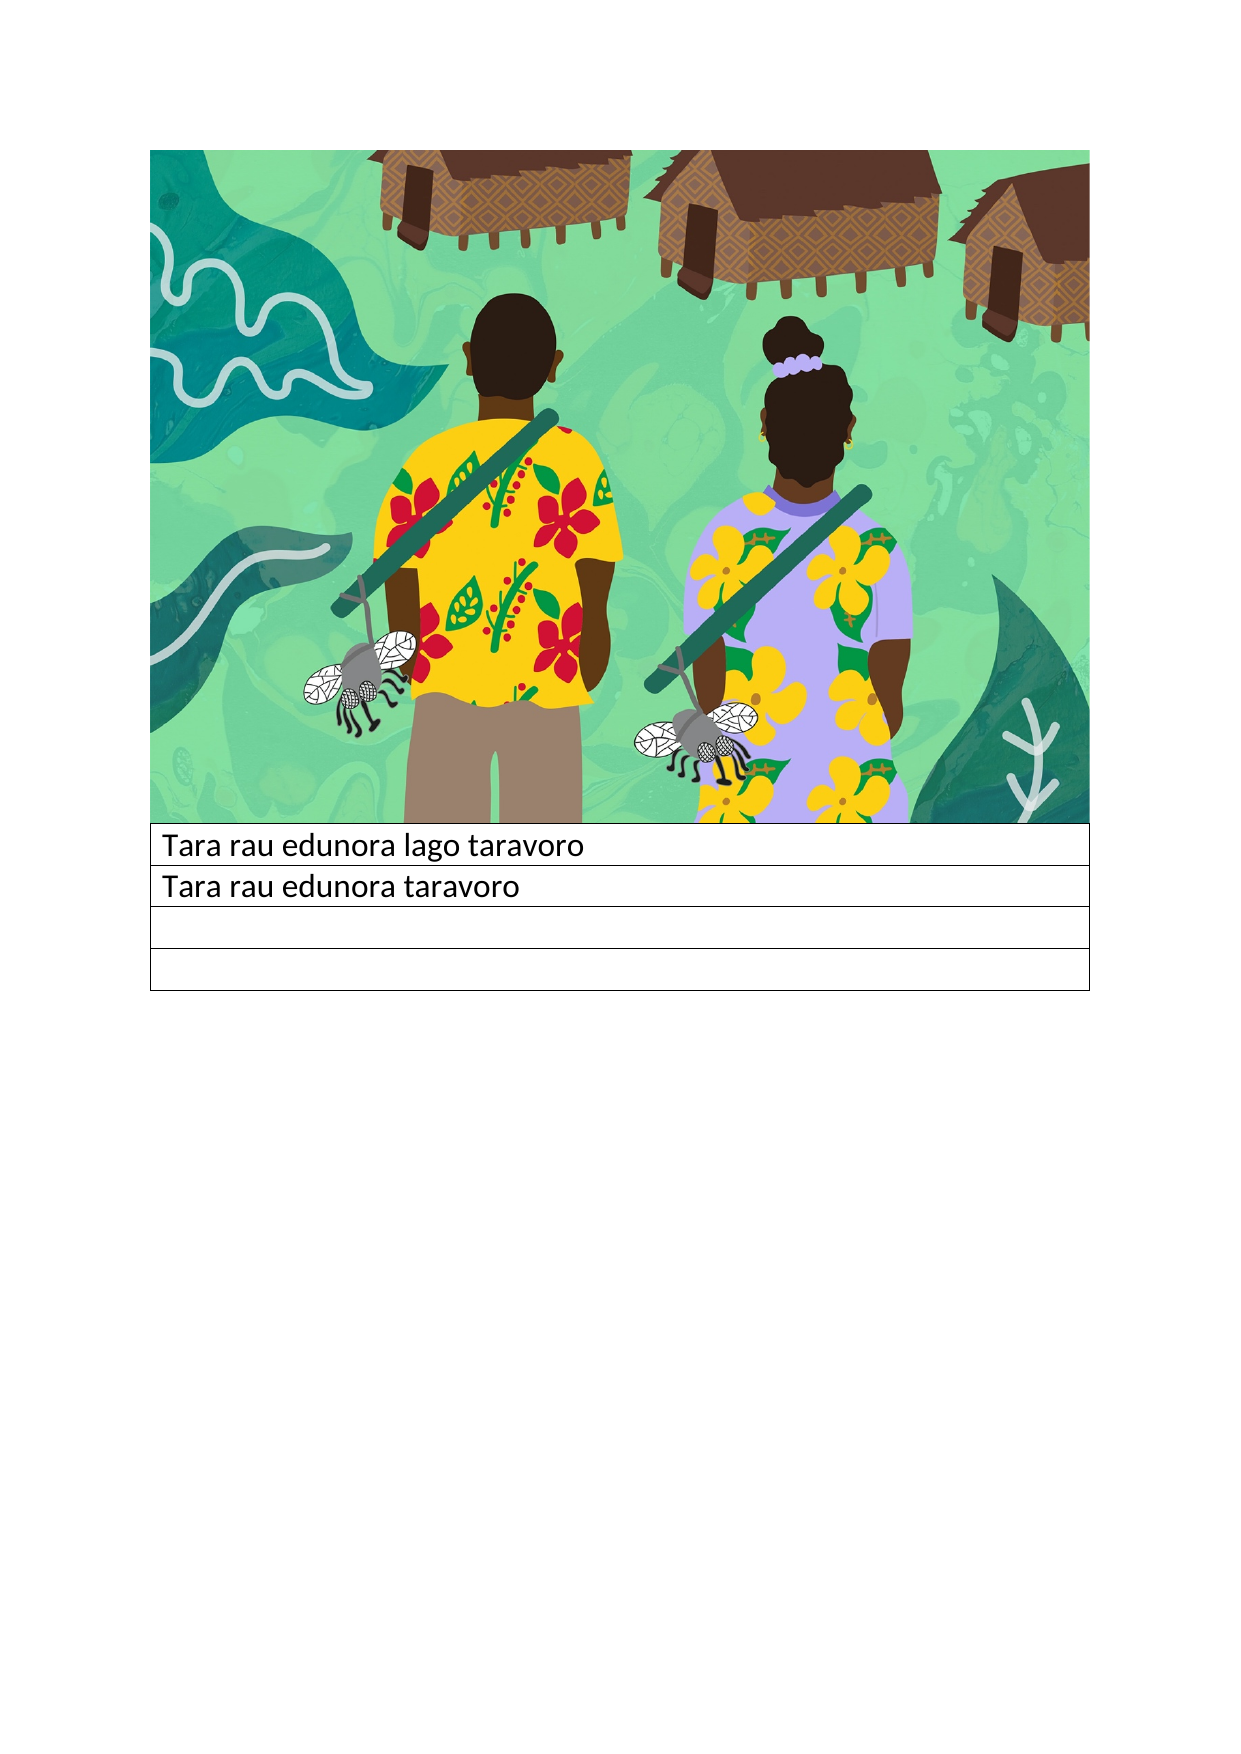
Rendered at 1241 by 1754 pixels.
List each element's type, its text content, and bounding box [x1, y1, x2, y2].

picture [150, 150, 1090, 823]
table_cell Tara rau edunora taravoro [151, 866, 1089, 906]
table_cell [151, 907, 1089, 948]
table_cell [151, 949, 1089, 990]
table_header Tara rau edunora lago taravoro [151, 824, 1089, 864]
